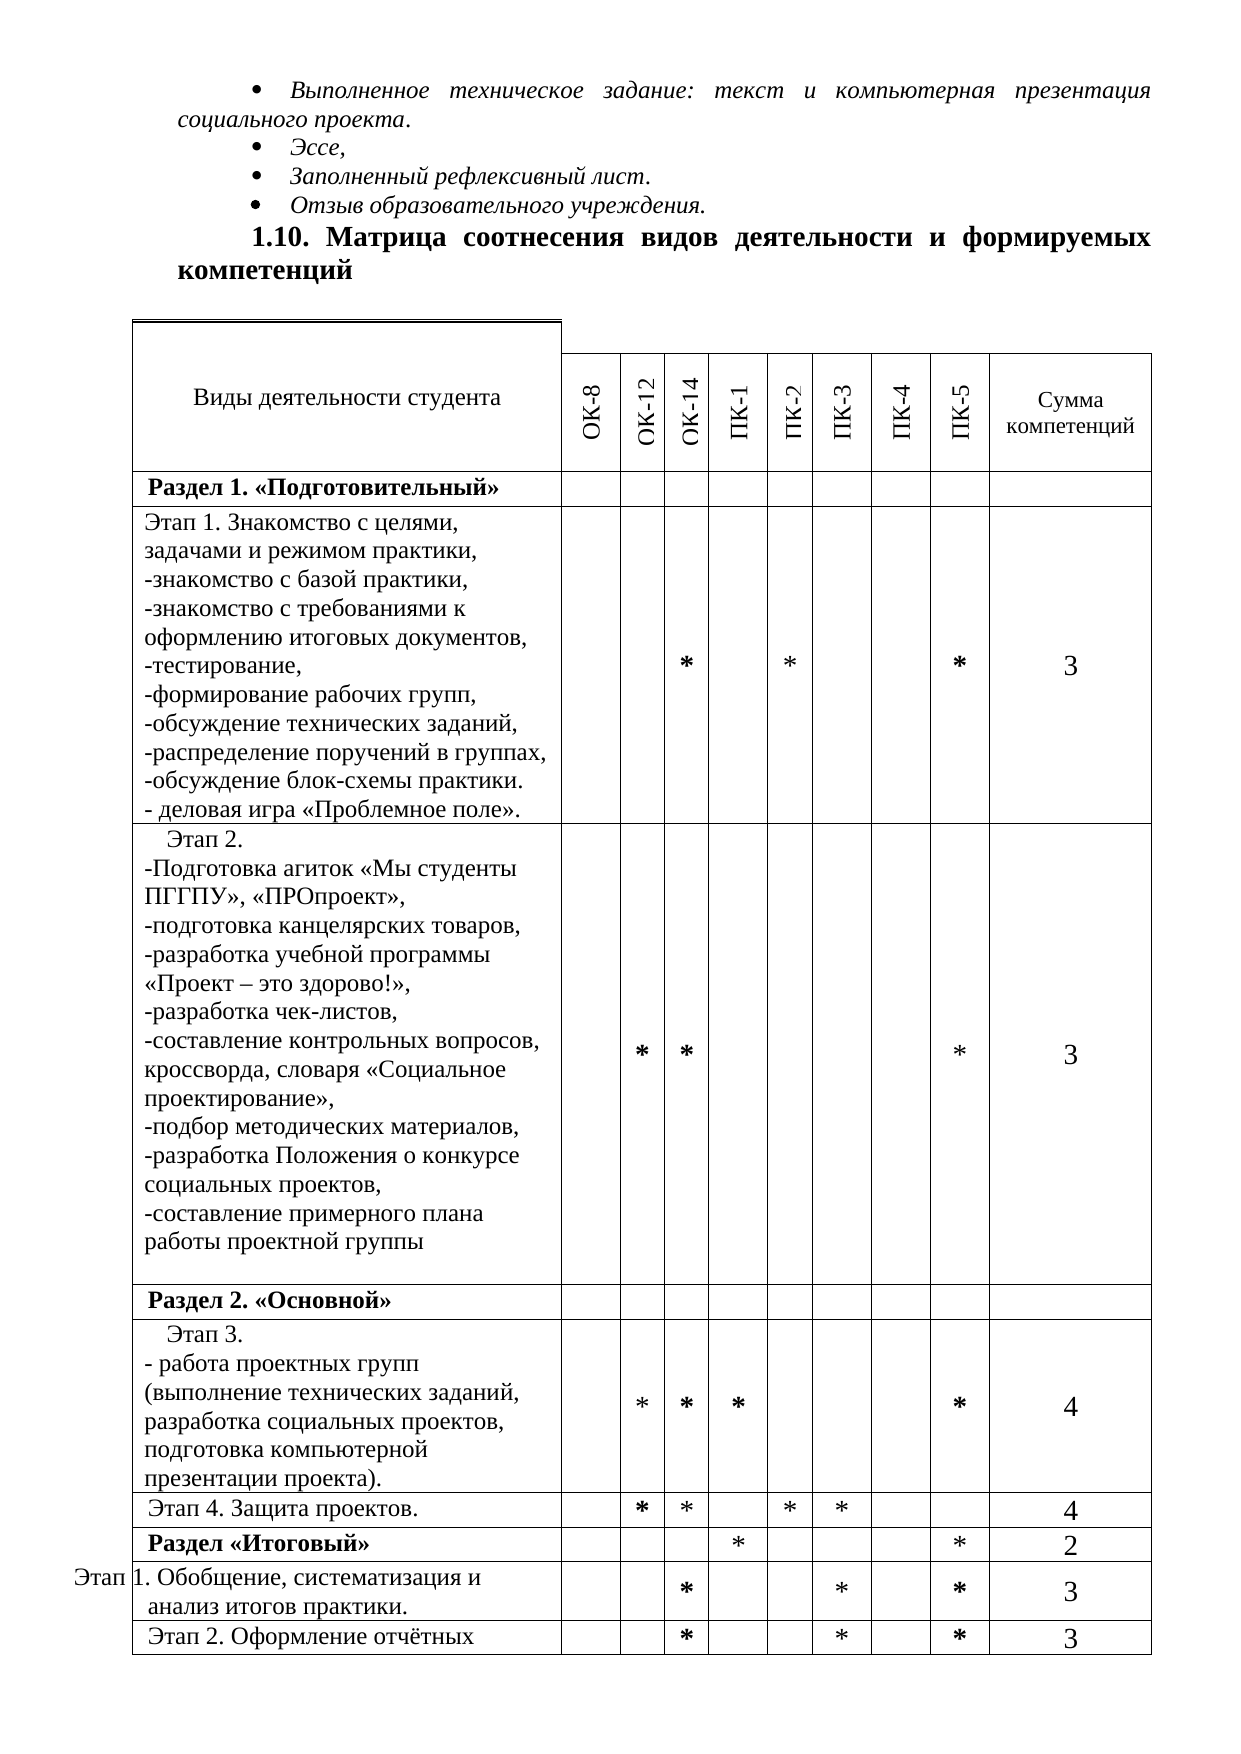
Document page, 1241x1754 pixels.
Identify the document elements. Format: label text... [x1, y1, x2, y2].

table_cell [872, 1621, 930, 1654]
table_cell 4 [990, 1320, 1151, 1492]
table_cell [813, 1320, 871, 1492]
table_cell [562, 824, 620, 1284]
table_cell [990, 1285, 1151, 1318]
table_cell ПК-5 [931, 354, 989, 471]
table_cell Раздел 1. «Подготовительный» [133, 472, 561, 506]
table_cell [872, 1528, 930, 1561]
table_cell * [621, 824, 664, 1284]
table_cell [931, 472, 989, 506]
table_cell ПК-2 [768, 354, 812, 471]
list Выполненное техническое задание: текст и компьютерная презентация социального проекта. [177, 75, 1152, 132]
table_cell [621, 472, 664, 506]
table_cell * [931, 824, 989, 1284]
table_cell [872, 507, 930, 823]
table_cell * [931, 1562, 989, 1620]
table_cell [562, 1320, 620, 1492]
table_cell [709, 1621, 767, 1654]
table_cell [768, 472, 812, 506]
table_cell [665, 1285, 708, 1318]
table_cell Раздел 2. «Основной» [133, 1285, 561, 1318]
table_cell * [665, 507, 708, 823]
table_cell [768, 824, 812, 1284]
table_cell Сумма компетенций [990, 354, 1151, 471]
table_cell [768, 1528, 812, 1561]
table_cell [872, 1285, 930, 1318]
table_cell Этап 3. - работа проектных групп (выполнение технических заданий, разработка социальных проектов, подготовка компьютерной презентации проекта). [133, 1320, 561, 1492]
table_cell * [621, 1320, 664, 1492]
table_cell Этап 2. -Подготовка агиток «Мы студенты ПГГПУ», «ПРОпроект», -подготовка канцелярских товаров, -разработка учебной программы «Проект – это здорово!», -разработка чек-листов, -составление контрольных вопросов, кроссворда, словаря «Социальное проектирование», -подбор методических материалов, -разработка Положения о конкурсе социальных проектов, -составление примерного плана работы проектной группы [133, 824, 561, 1284]
table_cell 3 [990, 824, 1151, 1284]
table_cell [562, 507, 620, 823]
table_cell [621, 1621, 664, 1654]
table_cell 4 [990, 1493, 1151, 1527]
table_cell [872, 1320, 930, 1492]
table_cell * [709, 1528, 767, 1561]
table_cell Этап 1. Обобщение, систематизация и анализ итогов практики. [133, 1562, 561, 1620]
table_cell [562, 1562, 620, 1620]
table_cell * [709, 1320, 767, 1492]
table_cell [621, 1285, 664, 1318]
table_cell * [931, 507, 989, 823]
table_cell * [665, 1562, 708, 1620]
table_cell ПК-1 [709, 354, 767, 471]
table_cell [562, 472, 620, 506]
table_cell [709, 1562, 767, 1620]
table_cell [665, 1528, 708, 1561]
table_cell * [813, 1562, 871, 1620]
table_cell [813, 1285, 871, 1318]
table_cell [768, 1285, 812, 1318]
table_cell [931, 1493, 989, 1527]
table_cell * [768, 1493, 812, 1527]
table_cell [562, 1528, 620, 1561]
table_cell * [768, 507, 812, 823]
table_cell ОК-12 [621, 354, 664, 471]
table_cell 3 [990, 1621, 1151, 1654]
table_cell * [665, 824, 708, 1284]
table_cell [768, 1621, 812, 1654]
table_cell * [813, 1493, 871, 1527]
table_cell * [665, 1493, 708, 1527]
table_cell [133, 1621, 561, 1654]
table_cell [621, 1562, 664, 1620]
table_cell [931, 1285, 989, 1318]
table_cell [709, 1285, 767, 1318]
table_cell 3 [990, 1562, 1151, 1620]
table_cell [813, 1528, 871, 1561]
table_cell 2 [990, 1528, 1151, 1561]
table_cell [990, 472, 1151, 506]
table_cell ПК-3 [813, 354, 871, 471]
table_cell [621, 507, 664, 823]
table_cell [665, 472, 708, 506]
list Заполненный рефлексивный лист. [177, 161, 1152, 190]
table_cell [872, 1562, 930, 1620]
table_cell [709, 1493, 767, 1527]
table_cell * [931, 1621, 989, 1654]
table_cell [709, 472, 767, 506]
table_cell * [813, 1621, 871, 1654]
table_cell [813, 472, 871, 506]
table_cell [813, 824, 871, 1284]
table_header Виды деятельности студента [133, 323, 561, 471]
table_cell ОК-14 [665, 354, 708, 471]
table_cell * [621, 1493, 664, 1527]
table_cell [872, 472, 930, 506]
table_cell [562, 1493, 620, 1527]
table_cell ОК-8 [562, 354, 620, 471]
table_cell [709, 507, 767, 823]
table_cell Этап 1. Знакомство с целями, задачами и режимом практики, -знакомство с базой практики, -знакомство с требованиями к оформлению итоговых документов, -тестирование, -формирование рабочих групп, -обсуждение технических заданий, -распределение поручений в группах, -обсуждение блок-схемы практики. - деловая игра «Проблемное поле». [133, 507, 561, 823]
table_cell [621, 1528, 664, 1561]
table_cell ПК-4 [872, 354, 930, 471]
table_cell * [665, 1621, 708, 1654]
table_cell * [931, 1320, 989, 1492]
table_cell [709, 824, 767, 1284]
table_cell [768, 1320, 812, 1492]
table_cell * [931, 1528, 989, 1561]
table_cell Раздел «Итоговый» [133, 1528, 561, 1561]
list Эссе, [177, 132, 1152, 161]
table_cell * [665, 1320, 708, 1492]
list Отзыв образовательного учреждения. [236, 190, 1152, 219]
table_cell [813, 507, 871, 823]
text 1.10. Матрица соотнесения видов деятельности и формируемых компетенций [177, 219, 1152, 286]
table_cell Этап 4. Защита проектов. [133, 1493, 561, 1527]
table_cell [872, 1493, 930, 1527]
table_cell [562, 1621, 620, 1654]
table_cell [562, 1285, 620, 1318]
table_cell [768, 1562, 812, 1620]
table_cell [872, 824, 930, 1284]
table_cell 3 [990, 507, 1151, 823]
